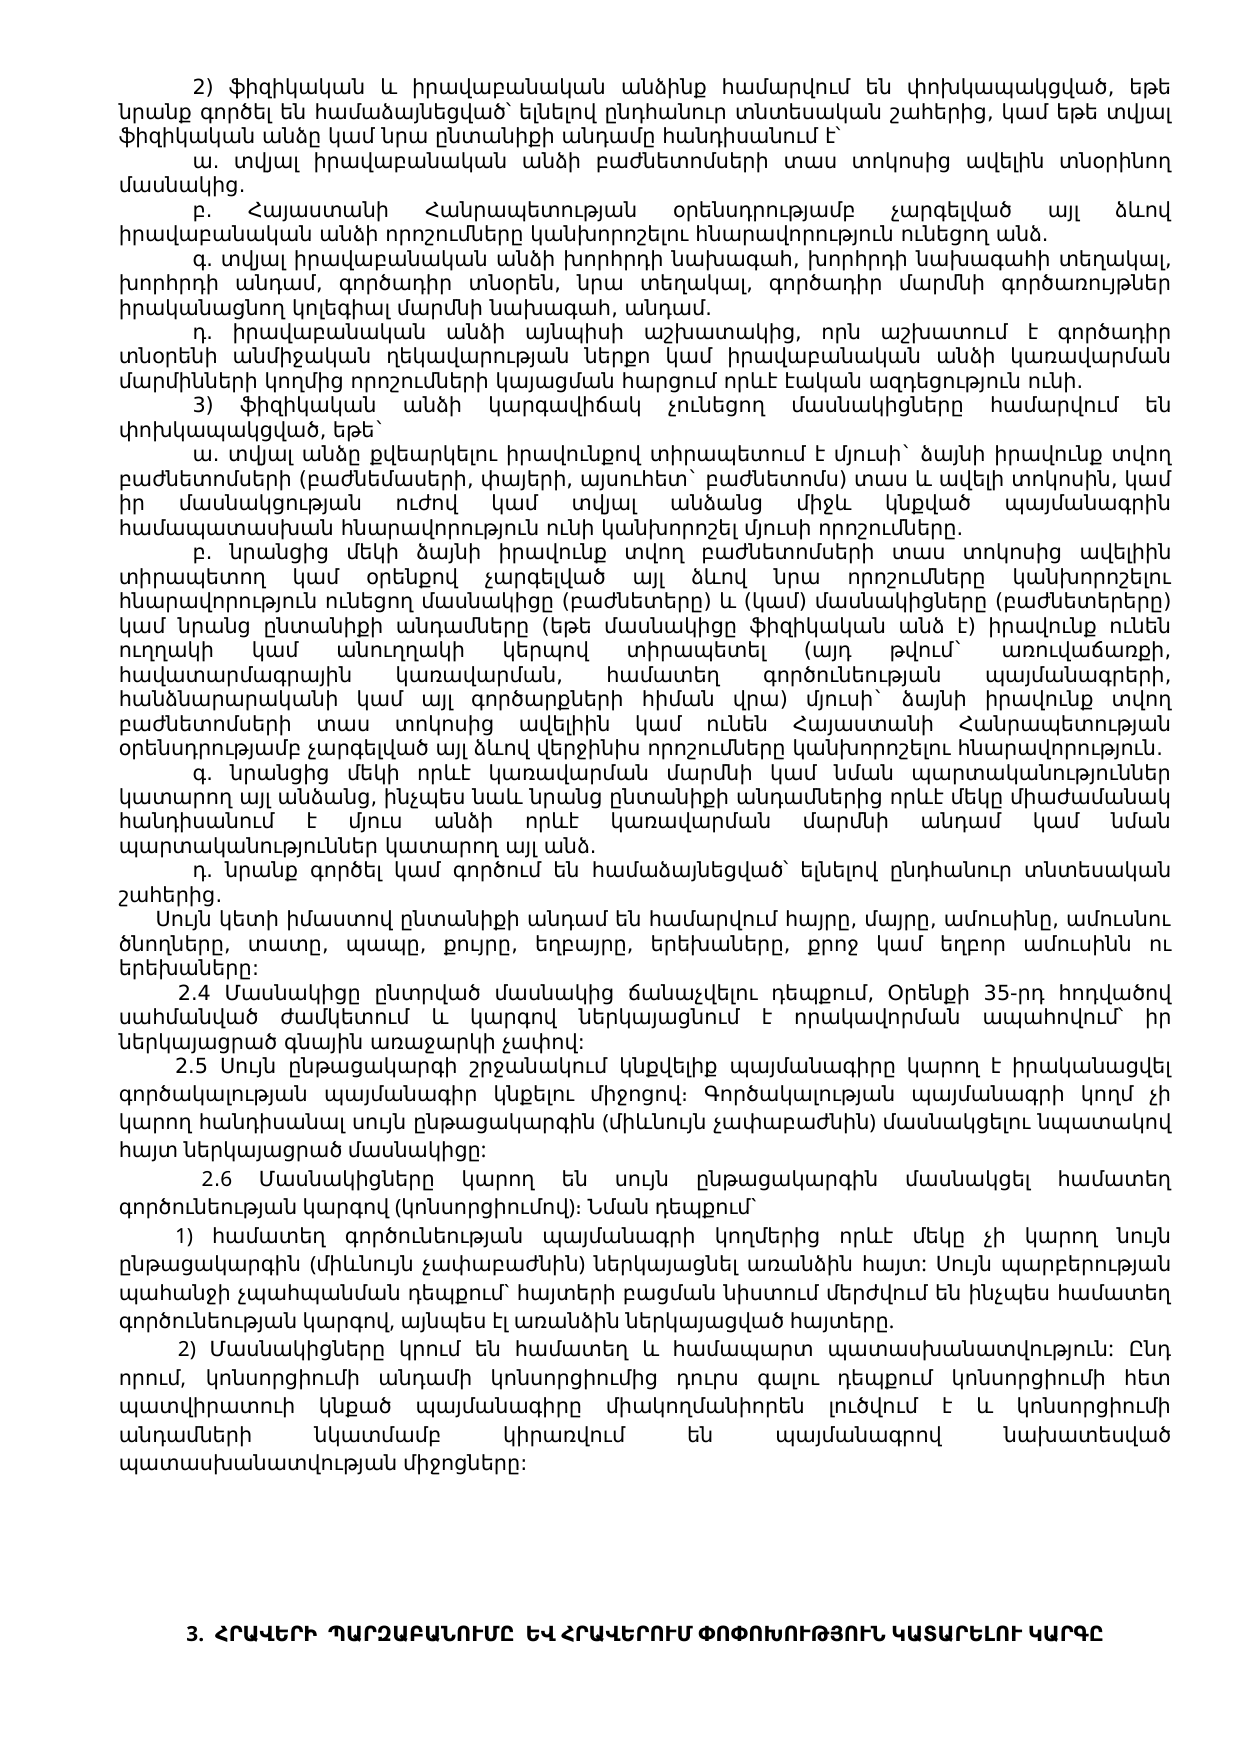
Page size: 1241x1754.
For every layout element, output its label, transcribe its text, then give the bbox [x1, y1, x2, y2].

text 3) ֆիզիկական անձի կարգավիճակ չունեցող մասնակիցները համարվում են փոխկապակցված, եթե` [118, 393, 1171, 442]
text բ. նրանցից մեկի ձայնի իրավունք տվող բաժնետոմսերի տաս տոկոսից ավելիին տիրապետող կամ օրենքով չարգելված այլ ձևով նրա որոշումները կանխորոշելու հնարավորություն ունեցող մասնակիցը (բաժնետերը) և (կամ) մասնակիցները (բաժնետերերը) կամ նրանց ընտանիքի անդամները (եթե մասնակիցը ֆիզիկական անձ է) իրավունք ունեն ուղղակի կամ անուղղակի կերպով տիրապետել (այդ թվում` առուվաճառքի, հավատարմագրային կառավարման, համատեղ գործունեության պայմանագրերի, հանձնարարականի կամ այլ գործարքների հիման վրա) մյուսի` ձայնի իրավունք տվող բաժնետոմսերի տաս տոկոսից ավելիին կամ ունեն Հայաստանի Հանրապետության օրենսդրությամբ չարգելված այլ ձևով վերջինիս որոշումները կանխորոշելու հնարավորություն. [118, 540, 1171, 760]
text դ. իրավաբանական անձի այնպիսի աշխատակից, որն աշխատում է գործադիր տնօրենի անմիջական ղեկավարության ներքո կամ իրավաբանական անձի կառավարման մարմինների կողմից որոշումների կայացման հարցում որևէ էական ազդեցություն ունի. [118, 320, 1171, 393]
text Սույն կետի իմաստով ընտանիքի անդամ են համարվում հայրը, մայրը, ամուսինը, ամուսնու ծնողները, տատը, պապը, քույրը, եղբայրը, երեխաները, քրոջ կամ եղբոր ամուսինն ու երեխաները: [118, 907, 1171, 981]
text 2.5 Սույն ընթացակարգի շրջանակում կնքվելիք պայմանագիրը կարող է իրականացվել գործակալության պայմանագիր կնքելու միջոցով։ Գործակալության պայմանագրի կողմ չի կարող հանդիսանալ սույն ընթացակարգին (միևնույն չափաբաժնին) մասնակցելու նպատակով հայտ ներկայացրած մասնակիցը: [118, 1054, 1171, 1164]
text 2.6 Մասնակիցները կարող են սույն ընթացակարգին մասնակցել համատեղ գործունեության կարգով (կոնսորցիումով)։ Նման դեպքում` [118, 1164, 1171, 1221]
text 1) համատեղ գործունեության պայմանագրի կողմերից որևէ մեկը չի կարող նույն ընթացակարգին (միևնույն չափաբաժնին) ներկայացնել առանձին հայտ: Սույն պարբերության պահանջի չպահպանման դեպքում` հայտերի բացման նիստում մերժվում են ինչպես համատեղ գործունեության կարգով, այնպես էլ առանձին ներկայացված հայտերը. [118, 1221, 1171, 1334]
text բ. Հայաստանի Հանրապետության օրենսդրությամբ չարգելված այլ ձևով իրավաբանական անձի որոշումները կանխորոշելու հնարավորություն ունեցող անձ. [118, 197, 1171, 246]
text 2) Մասնակիցները կրում են համատեղ և համապարտ պատասխանատվություն: Ընդ որում, կոնսորցիումի անդամի կոնսորցիումից դուրս գալու դեպքում կոնսորցիումի հետ պատվիրատուի կնքած պայմանագիրը միակողմանիորեն լուծվում է և կոնսորցիումի անդամների նկատմամբ կիրառվում են պայմանագրով նախատեսված պատասխանատվության միջոցները: [118, 1334, 1171, 1477]
text 3. ՀՐԱՎԵՐԻ ՊԱՐԶԱԲԱՆՈՒՄԸ ԵՎ ՀՐԱՎԵՐՈՒՄ ՓՈՓՈԽՈՒԹՅՈՒՆ ԿԱՏԱՐԵԼՈՒ ԿԱՐԳԸ [118, 1619, 1171, 1647]
text 2.4 Մասնակիցը ընտրված մասնակից ճանաչվելու դեպքում, Օրենքի 35-րդ հոդվածով սահմանված ժամկետում և կարգով ներկայացնում է որակավորման ապահովում՝ իր ներկայացրած գնային առաջարկի չափով: [118, 981, 1171, 1054]
text դ. նրանք գործել կամ գործում են համաձայնեցված՝ ելնելով ընդհանուր տնտեսական շահերից. [118, 858, 1171, 907]
text գ. նրանցից մեկի որևէ կառավարման մարմնի կամ նման պարտականություններ կատարող այլ անձանց, ինչպես նաև նրանց ընտանիքի անդամներից որևէ մեկը միաժամանակ հանդիսանում է մյուս անձի որևէ կառավարման մարմնի անդամ կամ նման պարտականություններ կատարող այլ անձ. [118, 760, 1171, 858]
text ա. տվյալ իրավաբանական անձի բաժնետոմսերի տաս տոկոսից ավելին տնօրինող մասնակից. [118, 148, 1171, 197]
text գ. տվյալ իրավաբանական անձի խորհրդի նախագահ, խորհրդի նախագահի տեղակալ, խորհրդի անդամ, գործադիր տնօրեն, նրա տեղակալ, գործադիր մարմնի գործառույթներ իրականացնող կոլեգիալ մարմնի նախագահ, անդամ. [118, 246, 1171, 320]
text 2) ֆիզիկական և իրավաբանական անձինք համարվում են փոխկապակցված, եթե նրանք գործել են համաձայնեցված՝ ելնելով ընդհանուր տնտեսական շահերից, կամ եթե տվյալ ֆիզիկական անձը կամ նրա ընտանիքի անդամը հանդիսանում է՝ [118, 75, 1171, 148]
text ա. տվյալ անձը քվեարկելու իրավունքով տիրապետում է մյուսի` ձայնի իրավունք տվող բաժնետոմսերի (բաժնեմասերի, փայերի, այսուհետ` բաժնետոմս) տաս և ավելի տոկոսին, կամ իր մասնակցության ուժով կամ տվյալ անձանց միջև կնքված պայմանագրին համապատասխան հնարավորություն ունի կանխորոշել մյուսի որոշումները. [118, 442, 1171, 540]
